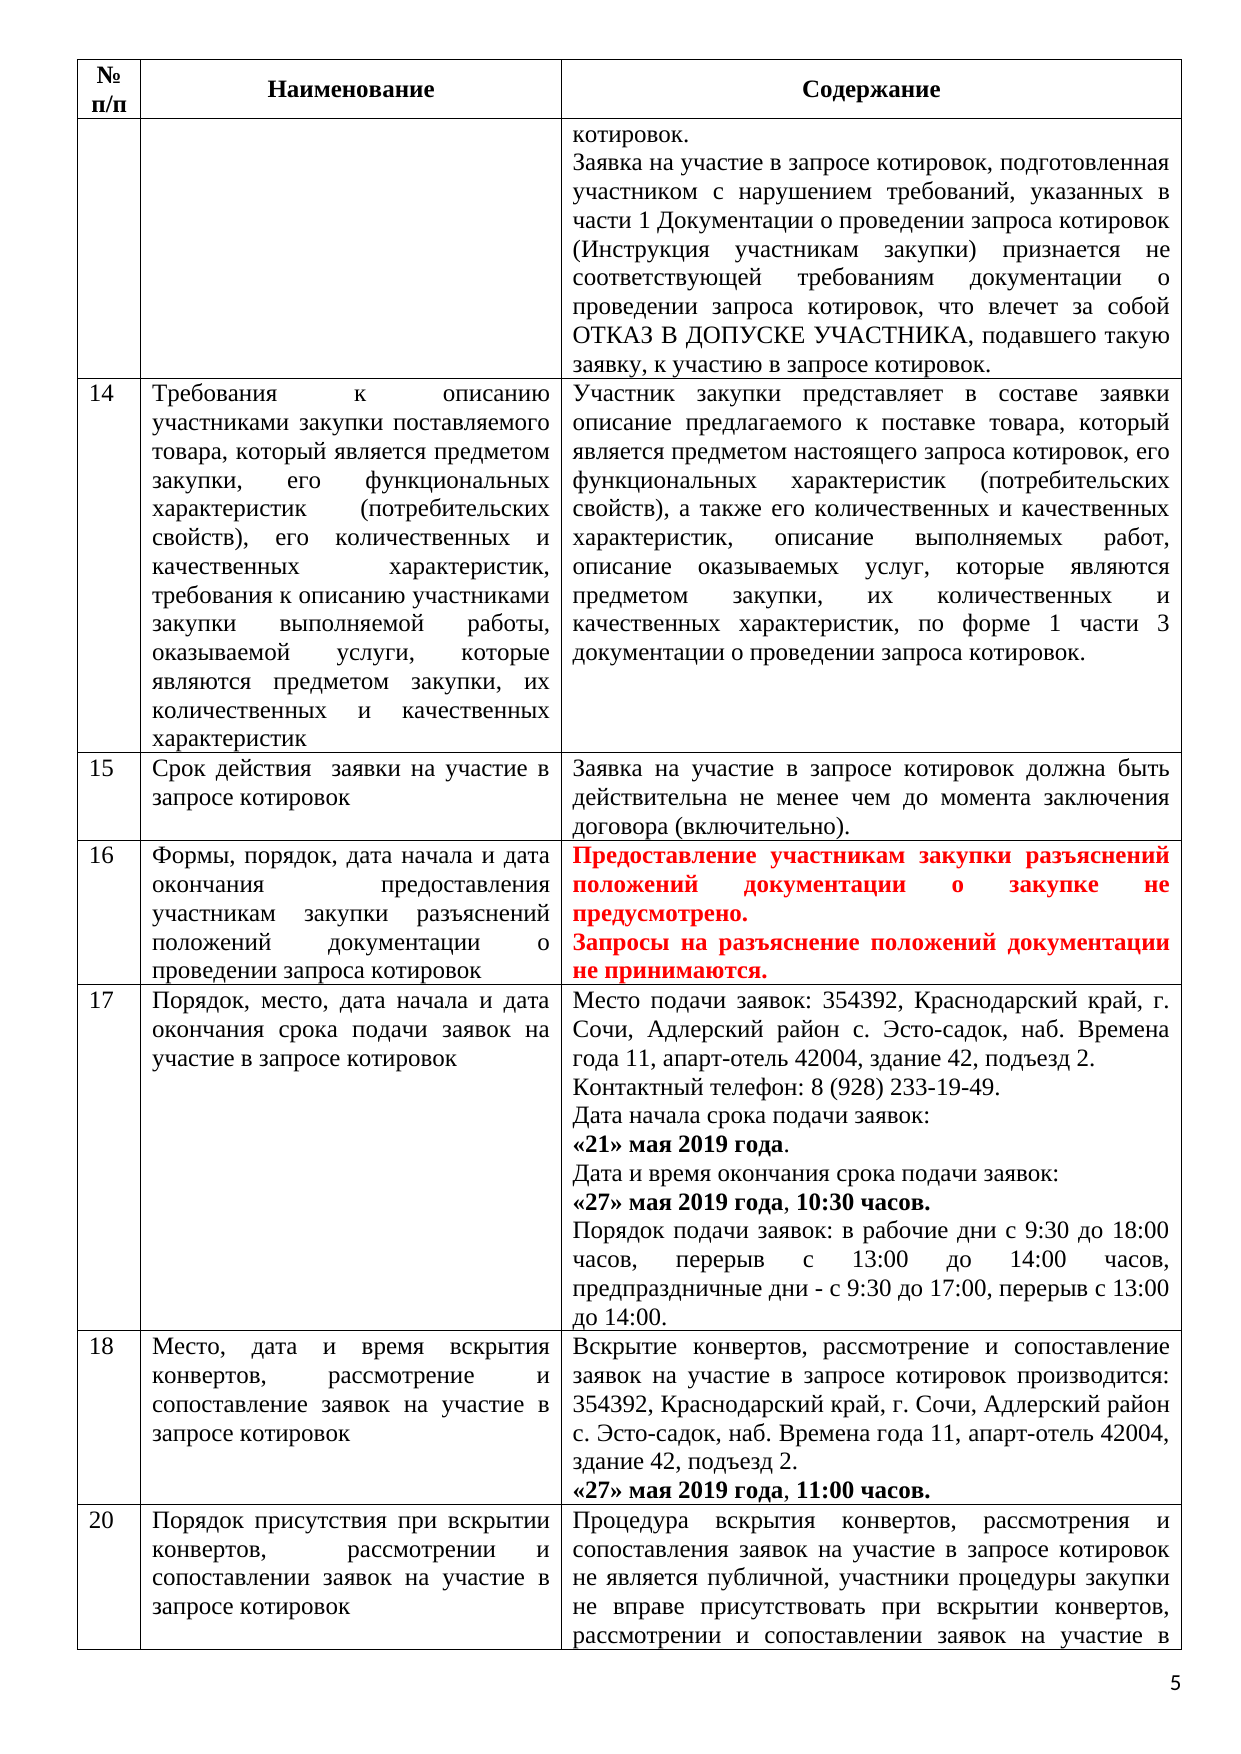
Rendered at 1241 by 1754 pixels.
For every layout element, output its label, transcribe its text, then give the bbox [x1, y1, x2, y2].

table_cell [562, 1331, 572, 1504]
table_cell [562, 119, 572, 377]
table_cell Место, дата и время вскрытия конвертов, рассмотрение и сопоставление заявок на участие в запросе котировок [141, 1331, 561, 1504]
table_header Содержание [562, 60, 1181, 118]
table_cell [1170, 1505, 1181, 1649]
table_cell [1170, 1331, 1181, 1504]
table_cell [78, 1331, 140, 1504]
table_header Наименование [141, 60, 561, 118]
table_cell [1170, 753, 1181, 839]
table_cell Предоставление участникам закупки разъяснений положений документации о закупке не предусмотрено. Запросы на разъяснение положений документации не принимаются. [562, 841, 1181, 984]
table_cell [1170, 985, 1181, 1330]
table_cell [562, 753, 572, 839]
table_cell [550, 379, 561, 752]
table_cell [78, 841, 140, 984]
table_cell 20 [78, 1505, 140, 1649]
table_cell Участник закупки представляет в составе заявки описание предлагаемого к поставке товара, который является предметом настоящего запроса котировок, его функциональных характеристик (потребительских свойств), а также его количественных и качественных характеристик, описание выполняемых работ, описание оказываемых услуг, которые являются предметом закупки, их количественных и качественных характеристик, по форме 1 части 3 документации о проведении запроса котировок. [562, 379, 1181, 752]
table_cell Порядок, место, дата начала и дата окончания срока подачи заявок на участие в запросе котировок [141, 985, 561, 1330]
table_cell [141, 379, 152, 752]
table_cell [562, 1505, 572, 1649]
table_cell Срок действия заявки на участие в запросе котировок [141, 753, 561, 839]
table_cell [78, 379, 140, 752]
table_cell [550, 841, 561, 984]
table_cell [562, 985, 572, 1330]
table_cell [78, 985, 140, 1330]
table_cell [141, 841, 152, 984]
table_cell [78, 119, 140, 377]
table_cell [141, 1505, 561, 1649]
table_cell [141, 119, 561, 377]
table_cell [78, 753, 140, 839]
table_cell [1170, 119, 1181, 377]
